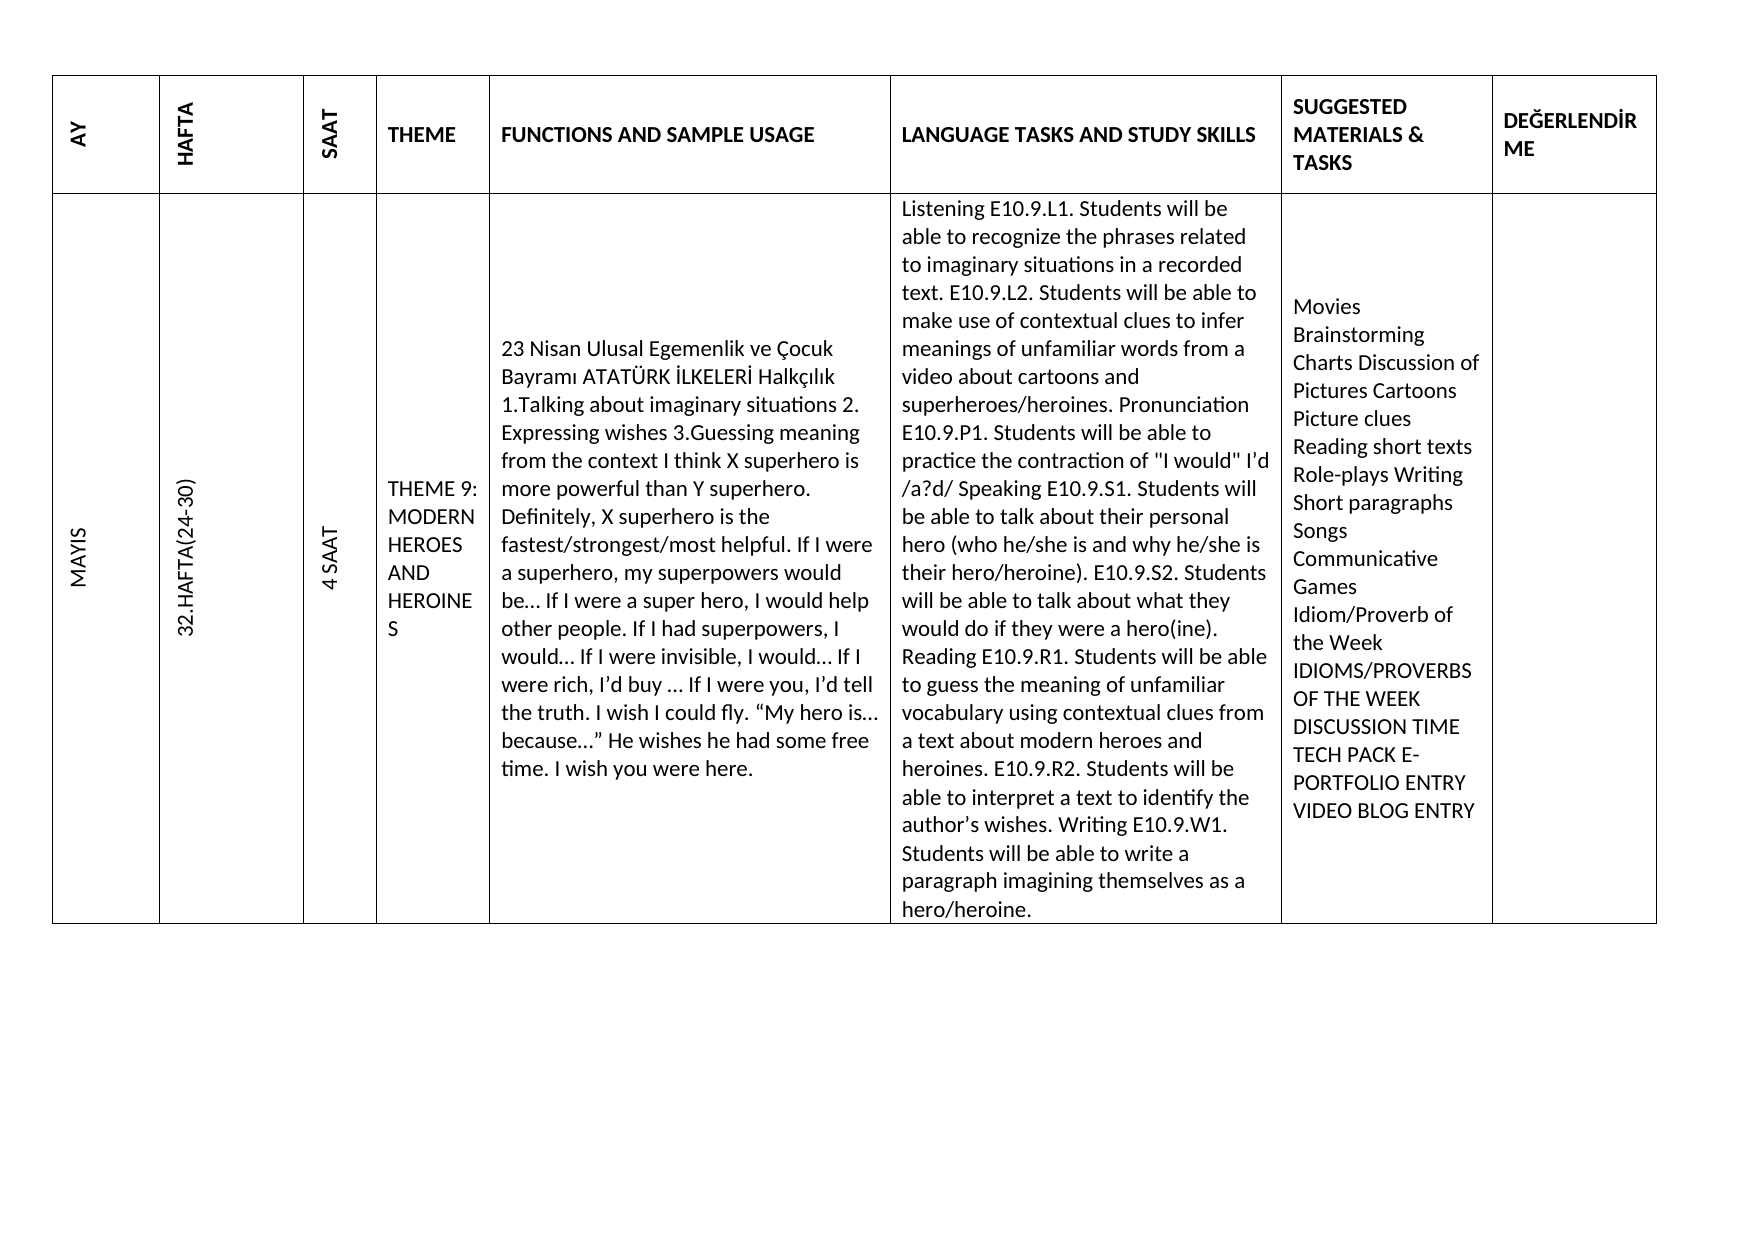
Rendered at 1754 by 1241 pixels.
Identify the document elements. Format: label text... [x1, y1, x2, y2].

table_header FUNCTIONS AND SAMPLE USAGE [490, 76, 890, 193]
table_header THEME [377, 76, 489, 193]
table_cell MAYIS [53, 194, 159, 923]
table_header SUGGESTED MATERIALS & TASKS [1282, 76, 1492, 193]
table_cell 4 SAAT [304, 194, 376, 923]
table_header SAAT [304, 76, 376, 193]
table_header DEĞERLENDİRME [1493, 76, 1656, 193]
table_cell [1493, 194, 1656, 923]
table_header AY [53, 76, 159, 193]
table_header HAFTA [160, 76, 303, 193]
table_cell THEME 9: MODERN HEROES AND HEROINES [377, 194, 489, 923]
table_cell 32.HAFTA(24-30) [160, 194, 303, 923]
table_header LANGUAGE TASKS AND STUDY SKILLS [891, 76, 1281, 193]
